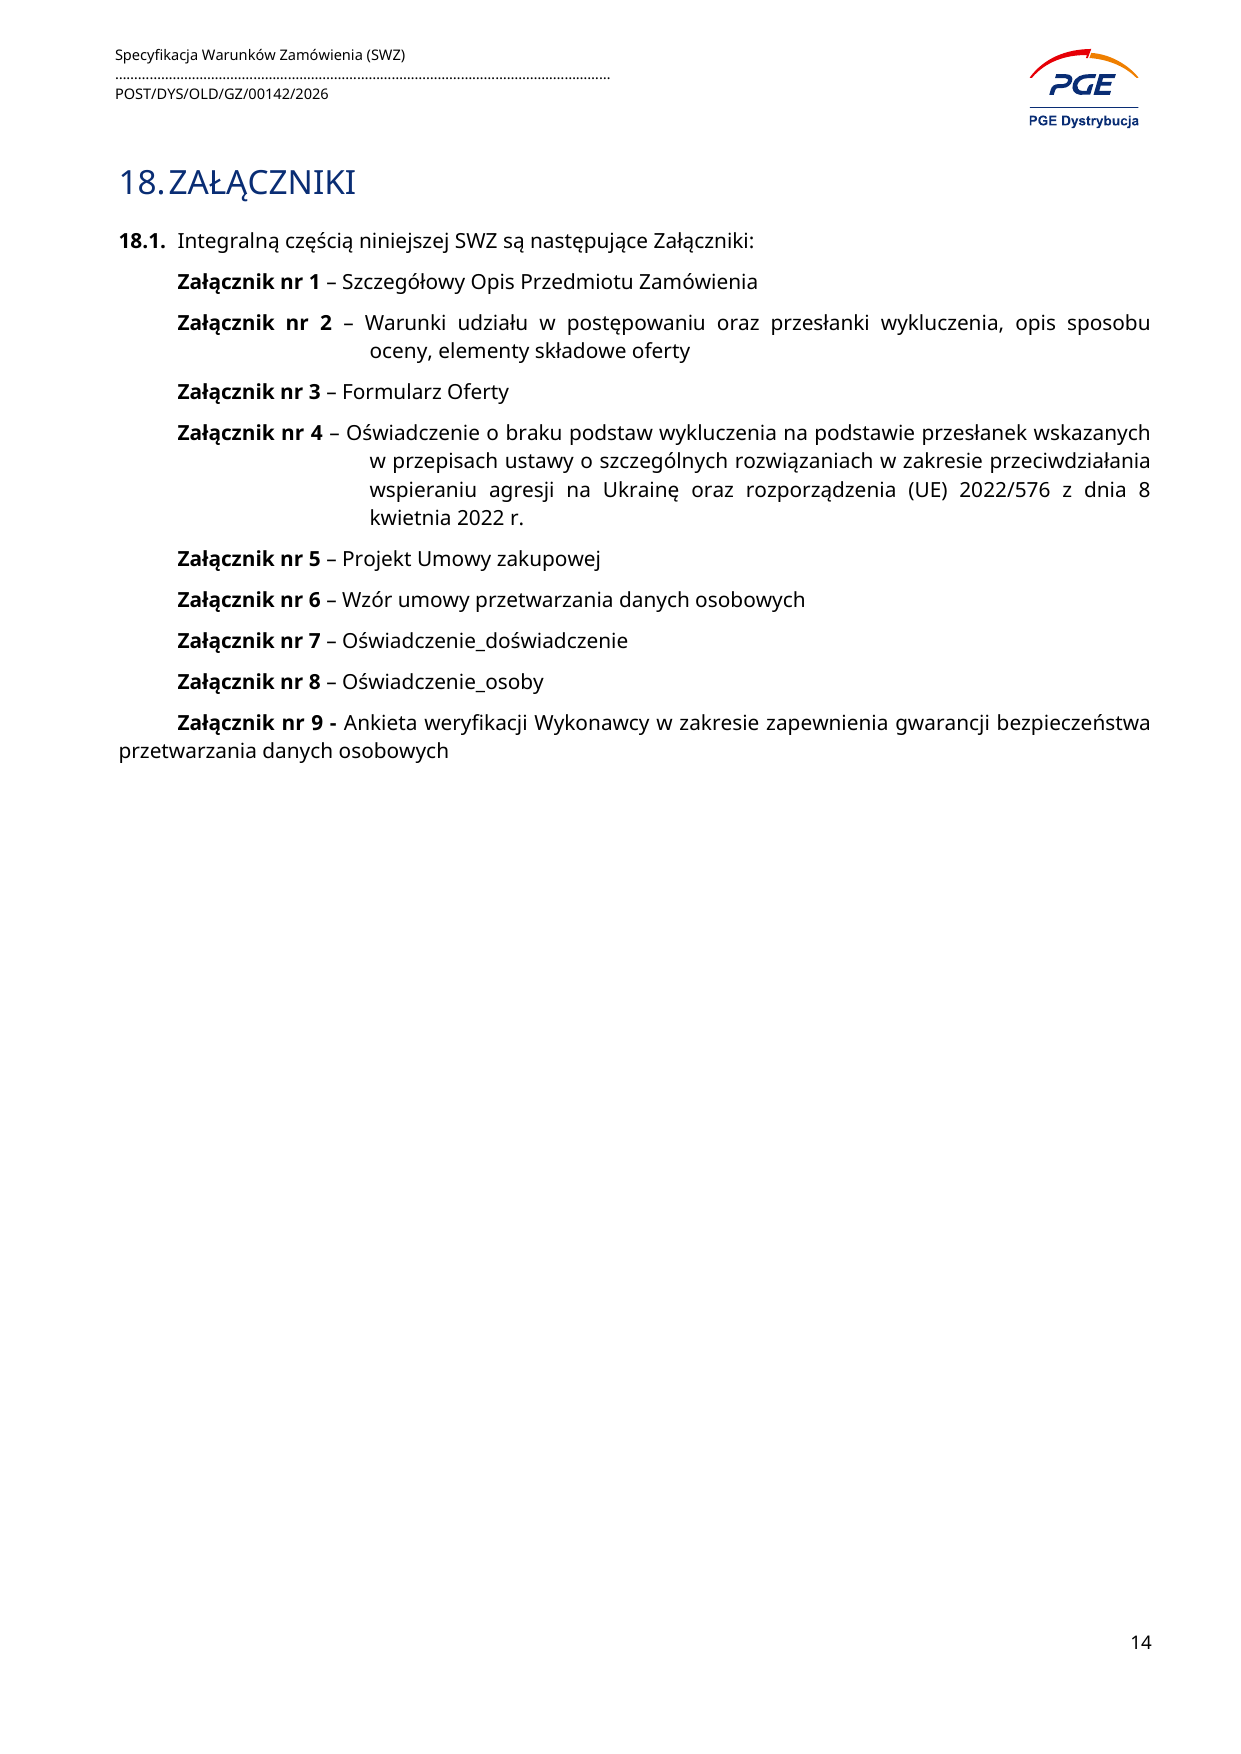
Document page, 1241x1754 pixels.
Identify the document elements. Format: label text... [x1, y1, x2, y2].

text Załącznik nr 4 – Oświadczenie o braku podstaw wykluczenia na podstawie przesłanek wskazanych w przepisach ustawy o szczególnych rozwiązaniach w zakresie przeciwdziałania wspieraniu agresji na Ukrainę oraz rozporządzenia (UE) 2022/576 z dnia 8 kwietnia 2022 r. [177, 418, 1152, 532]
text Załącznik nr 6 – Wzór umowy przetwarzania danych osobowych [118, 585, 1152, 614]
text Załącznik nr 1 – Szczegółowy Opis Przedmiotu Zamówienia [118, 267, 1152, 295]
text Załącznik nr 3 – Formularz Oferty [118, 377, 1152, 406]
subtitle ZAŁĄCZNIKI [118, 159, 1152, 204]
list 18.1. Integralną częścią niniejszej SWZ są następujące Załączniki: [118, 226, 1152, 254]
text Załącznik nr 7 – Oświadczenie_doświadczenie [118, 626, 1152, 655]
text Załącznik nr 2 – Warunki udziału w postępowaniu oraz przesłanki wykluczenia, opis sposobu oceny, elementy składowe oferty [177, 308, 1152, 365]
text Załącznik nr 8 – Oświadczenie_osoby [118, 667, 1152, 696]
text Załącznik nr 9 - Ankieta weryfikacji Wykonawcy w zakresie zapewnienia gwarancji bezpieczeństwa przetwarzania danych osobowych [118, 708, 1152, 765]
text Załącznik nr 5 – Projekt Umowy zakupowej [118, 544, 1152, 573]
